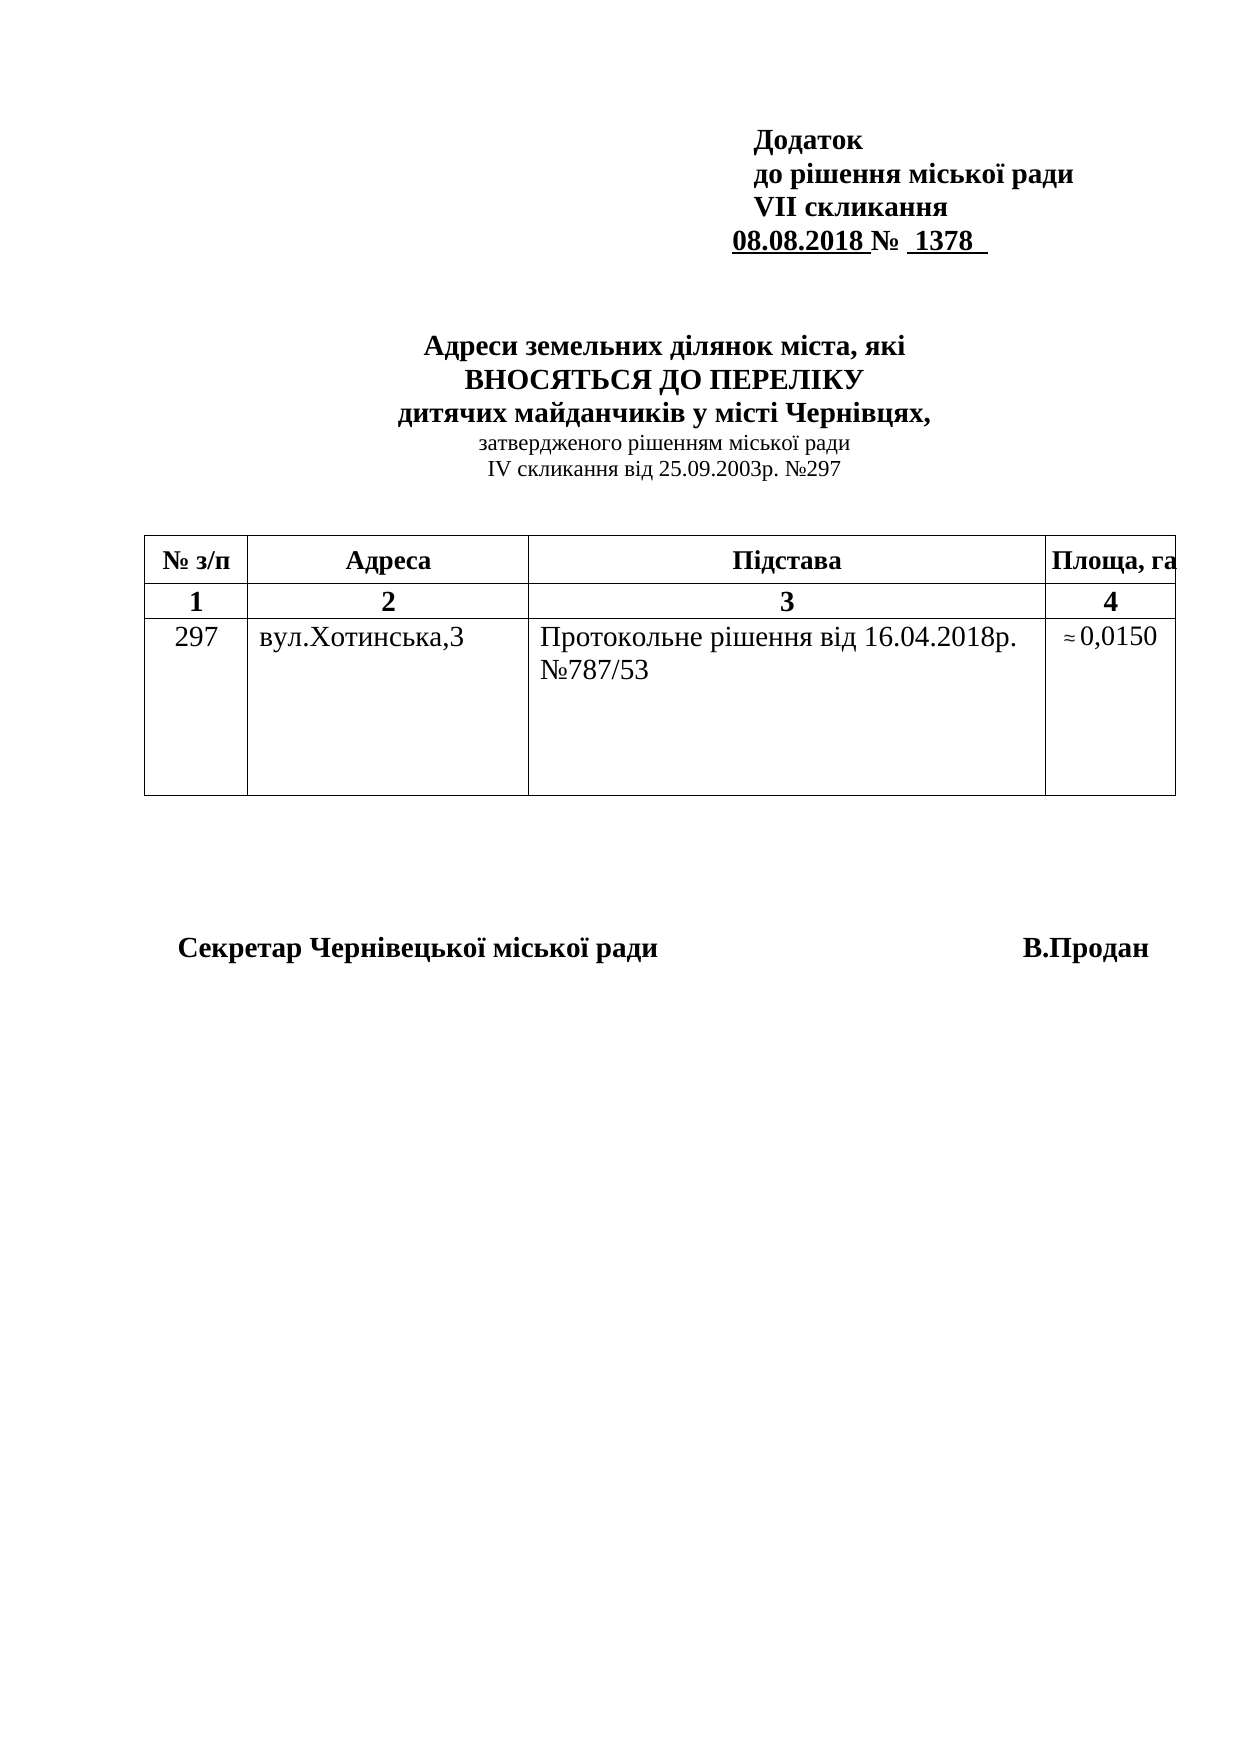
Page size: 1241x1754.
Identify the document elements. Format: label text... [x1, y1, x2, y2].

table_header Адреса [248, 536, 528, 583]
text ІV скликання від 25.09.2003р. №297 [177, 456, 1152, 482]
table_header Підстава [529, 536, 1045, 583]
text затвердженого рішенням міської ради [177, 429, 1152, 456]
table_cell 2 [248, 584, 528, 618]
table_cell вул.Хотинська,3 [248, 619, 528, 794]
subtitle до рішення міської ради [177, 156, 1152, 189]
table_cell 297 [145, 619, 247, 794]
table_cell 4 [1046, 584, 1175, 618]
table_header № з/п [145, 536, 247, 583]
table_cell ≈ 0,0150 [1046, 619, 1175, 794]
subtitle Додаток [177, 122, 1152, 156]
subtitle 08.08.2018 № 1378 [177, 223, 1152, 256]
table_header Площа, га [1046, 536, 1175, 583]
table_cell Протокольне рішення від 16.04.2018р. №787/53 [529, 619, 1045, 794]
subtitle VІІ скликання [177, 189, 1152, 223]
table_cell 3 [529, 584, 1045, 618]
subtitle Адреси земельних ділянок міста, які [177, 328, 1152, 362]
text дитячих майданчиків у місті Чернівцях, [177, 396, 1152, 429]
subtitle ВНОСЯТЬСЯ ДО ПЕРЕЛІКУ [177, 362, 1152, 396]
table_cell 1 [145, 584, 247, 618]
text Секретар Чернівецької міської ради В.Продан [177, 930, 1152, 963]
